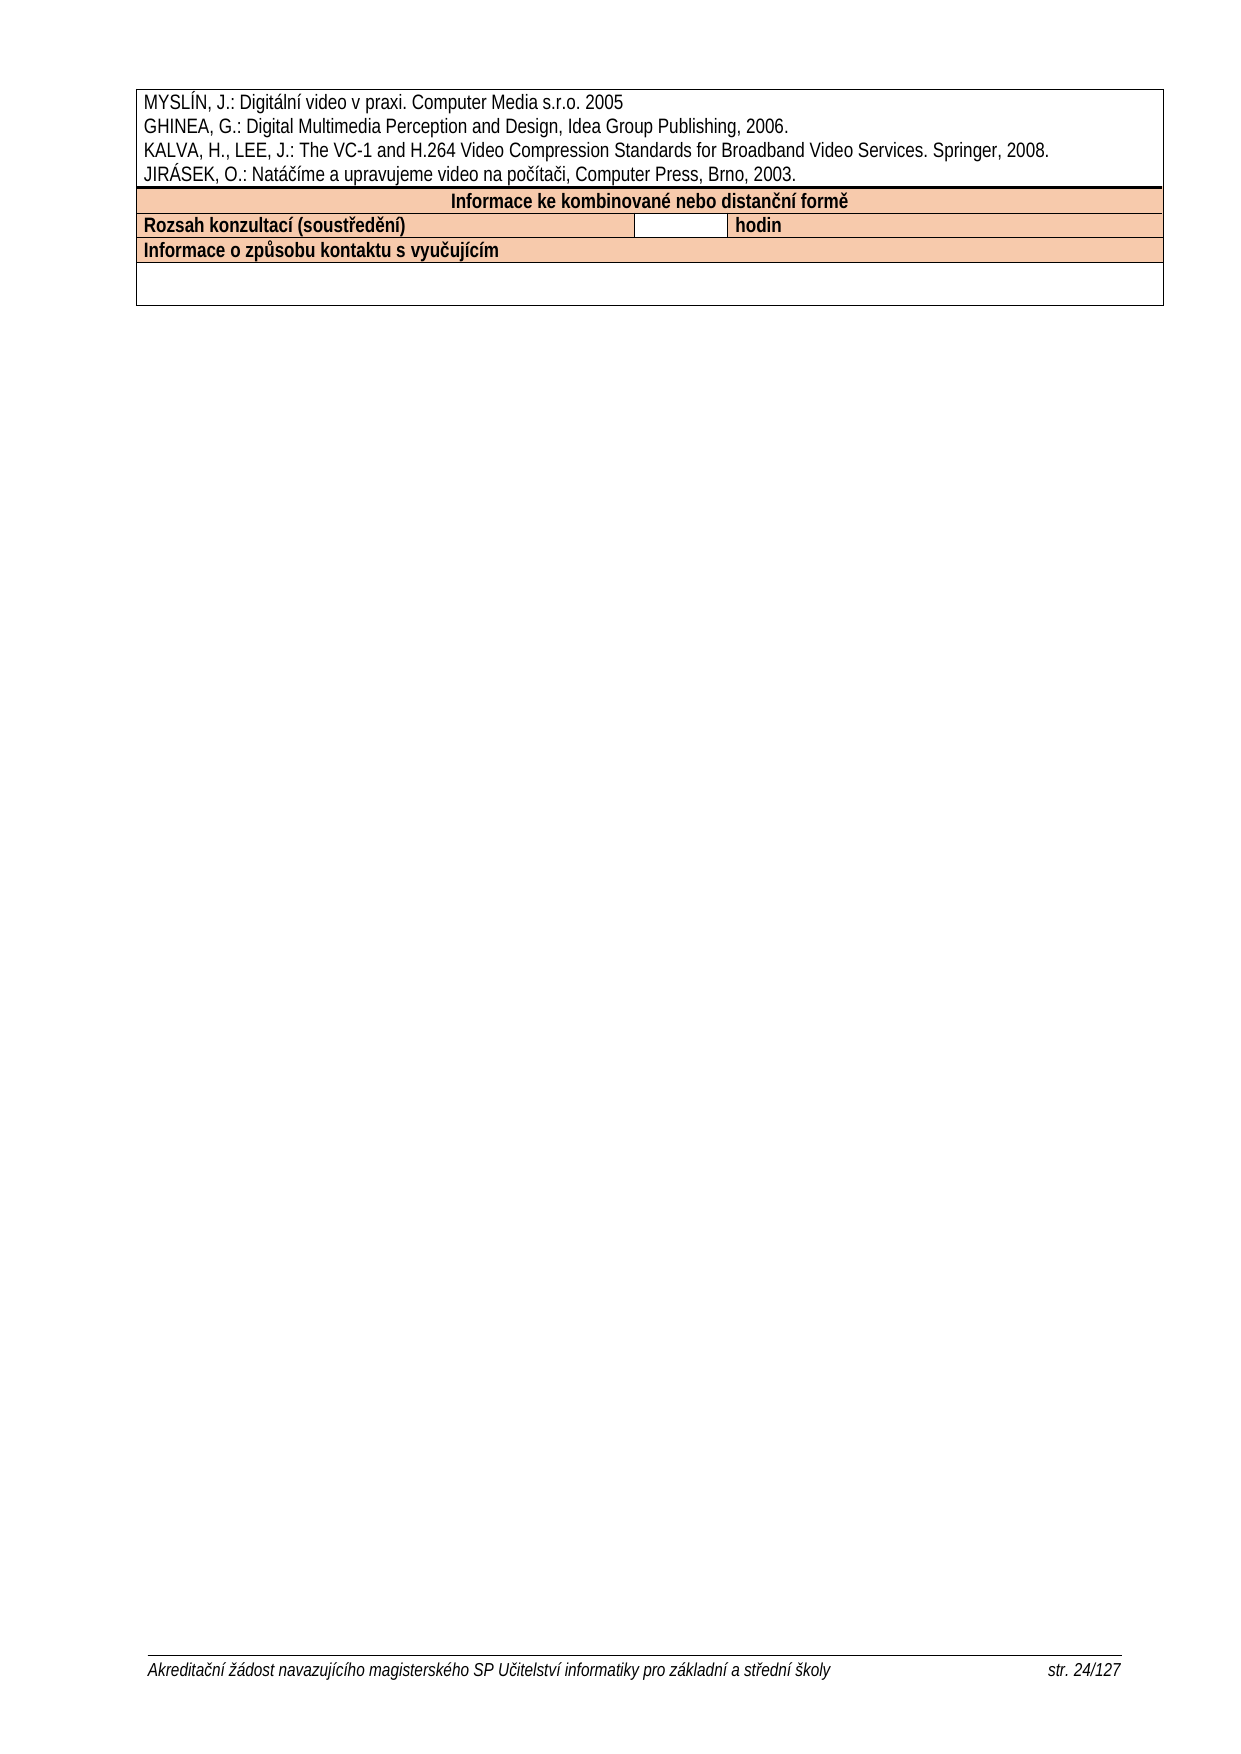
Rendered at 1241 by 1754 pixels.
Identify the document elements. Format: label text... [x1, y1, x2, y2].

table_cell [137, 263, 1163, 305]
table_cell [635, 214, 727, 237]
table_cell Rozsah konzultací (soustředění) [137, 214, 634, 237]
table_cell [137, 90, 1163, 186]
table_cell Informace ke kombinované nebo distanční formě [137, 186, 1163, 213]
table_cell Informace o způsobu kontaktu s vyučujícím [137, 238, 1163, 262]
table_cell hodin [728, 213, 1163, 237]
